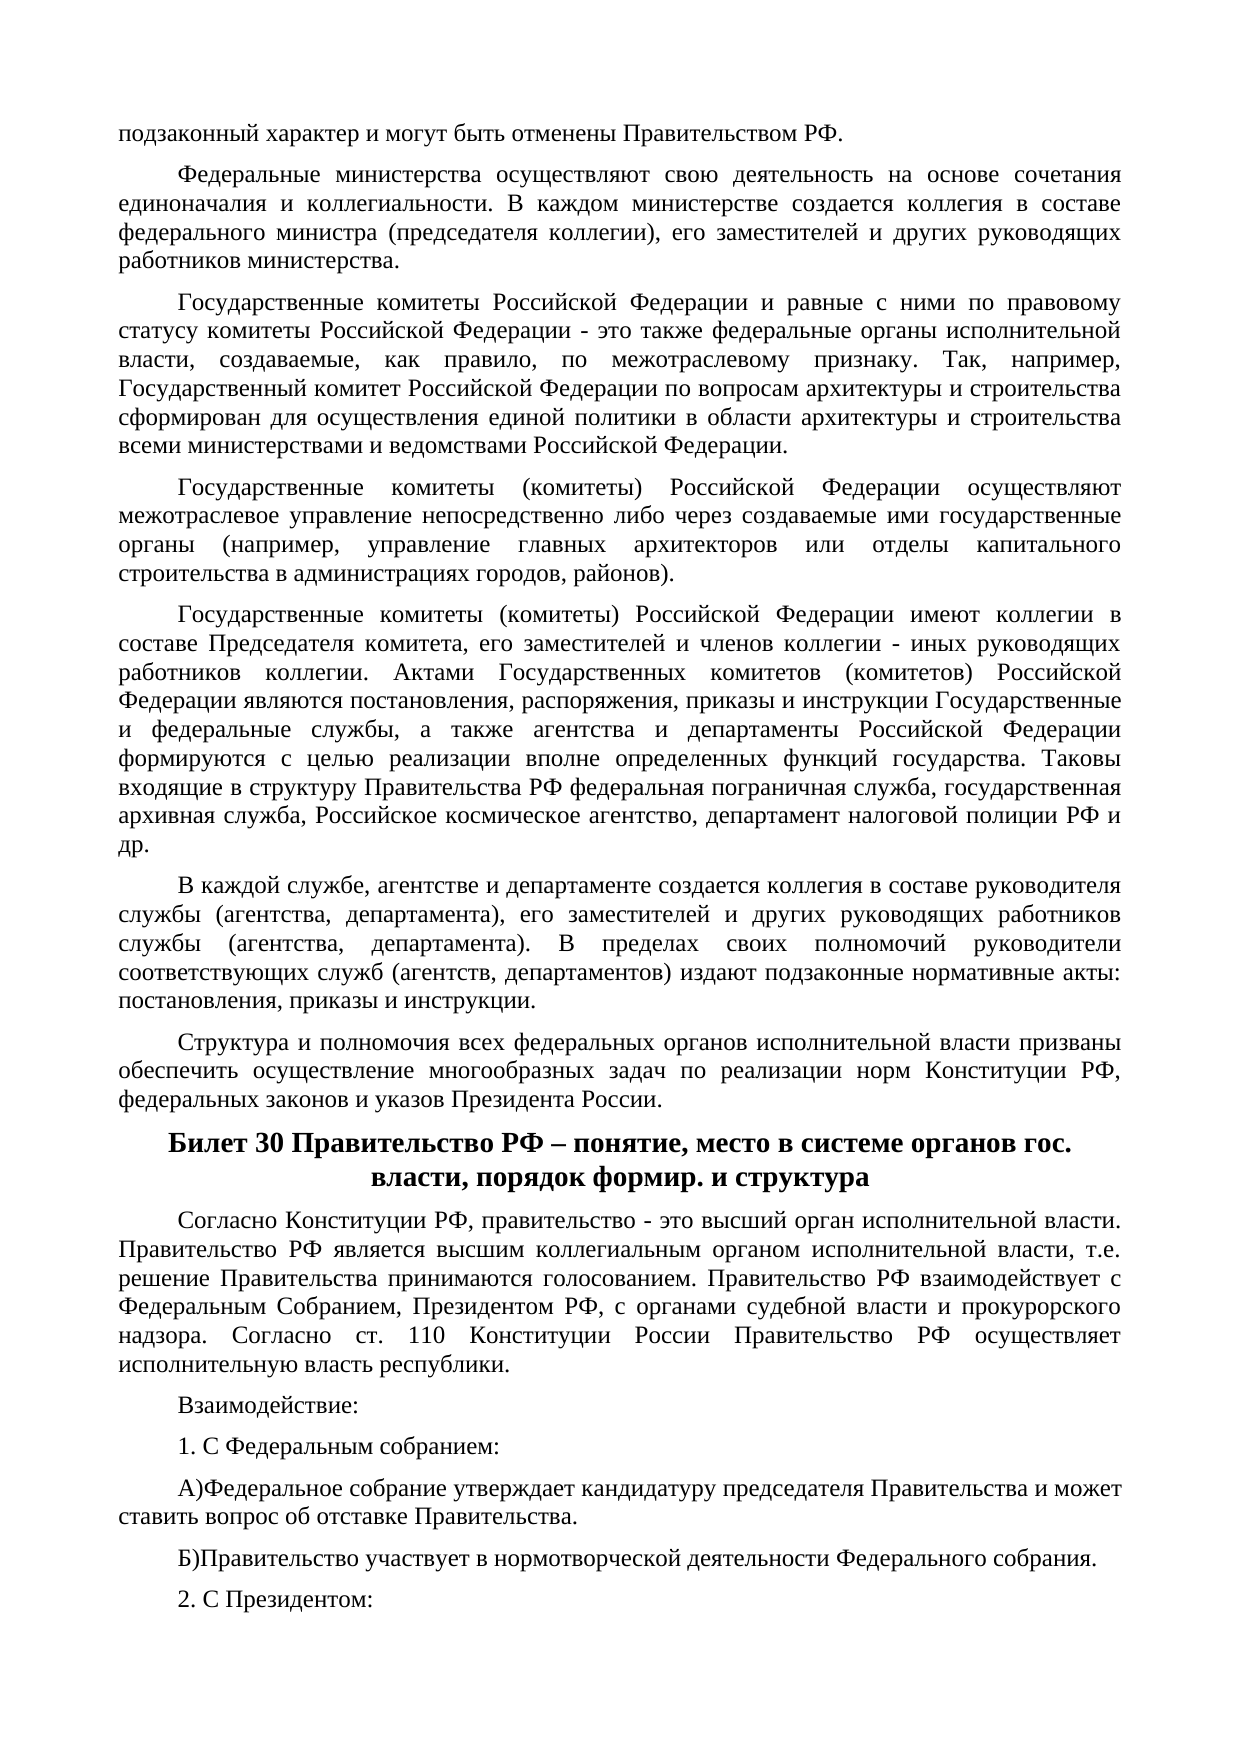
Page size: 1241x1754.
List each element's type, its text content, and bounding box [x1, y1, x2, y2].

text Федеральные министерства осуществляют свою деятельность на основе сочетания единоначалия и коллегиальности. В каждом министерстве создается коллегия в составе федерального министра (председателя коллегии), его заместителей и других руководящих работников министерства. [118, 159, 1122, 274]
text Б)Правительство участвует в нормотворческой деятельности Федерального собрания. [118, 1543, 1122, 1571]
text Взаимодействие: [118, 1390, 1122, 1419]
text Государственные комитеты Российской Федерации и равные с ними по правовому статусу комитеты Российской Федерации - это также федеральные органы исполнительной власти, создаваемые, как правило, по межотраслевому признаку. Так, например, Государственный комитет Российской Федерации по вопросам архитектуры и строительства сформирован для осуществления единой политики в области архитектуры и строительства всеми министерствами и ведомствами Российской Федерации. [118, 287, 1122, 459]
text Билет 30 Правительство РФ – понятие, место в системе органов гос. власти, порядок формир. и структура [118, 1126, 1122, 1193]
text А)Федеральное собрание утверждает кандидатуру председателя Правительства и может ставить вопрос об отставке Правительства. [118, 1473, 1122, 1530]
text Структура и полномочия всех федеральных органов исполнительной власти призваны обеспечить осуществление многообразных задач по реализации норм Конституции РФ, федеральных законов и указов Президента России. [118, 1027, 1122, 1113]
text Государственные комитеты (комитеты) Российской Федерации имеют коллегии в составе Председателя комитета, его заместителей и членов коллегии - иных руководящих работников коллегии. Актами Государственных комитетов (комитетов) Российской Федерации являются постановления, распоряжения, приказы и инструкции Государственные и федеральные службы, а также агентства и департаменты Российской Федерации формируются с целью реализации вполне определенных функций государства. Таковы входящие в структуру Правительства РФ федеральная пограничная служба, государственная архивная служба, Российское космическое агентство, департамент налоговой полиции РФ и др. [118, 599, 1122, 858]
text Согласно Конституции РФ, правительство - это высший орган исполнительной власти. Правительство РФ является высшим коллегиальным органом исполнительной власти, т.е. решение Правительства принимаются голосованием. Правительство РФ взаимодействует с Федеральным Собранием, Президентом РФ, с органами судебной власти и прокурорского надзора. Согласно ст. 110 Конституции России Правительство РФ осуществляет исполнительную власть республики. [118, 1205, 1122, 1378]
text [118, 118, 1122, 147]
text 2. С Президентом: [118, 1584, 1122, 1613]
text 1. С Федеральным собранием: [118, 1431, 1122, 1460]
text Государственные комитеты (комитеты) Российской Федерации осуществляют межотраслевое управление непосредственно либо через создаваемые ими государственные органы (например, управление главных архитекторов или отделы капитального строительства в администрациях городов, районов). [118, 472, 1122, 587]
text В каждой службе, агентстве и департаменте создается коллегия в составе руководителя службы (агентства, департамента), его заместителей и других руководящих работников службы (агентства, департамента). В пределах своих полномочий руководители соответствующих служб (агентств, департаментов) издают подзаконные нормативные акты: постановления, приказы и инструкции. [118, 871, 1122, 1014]
